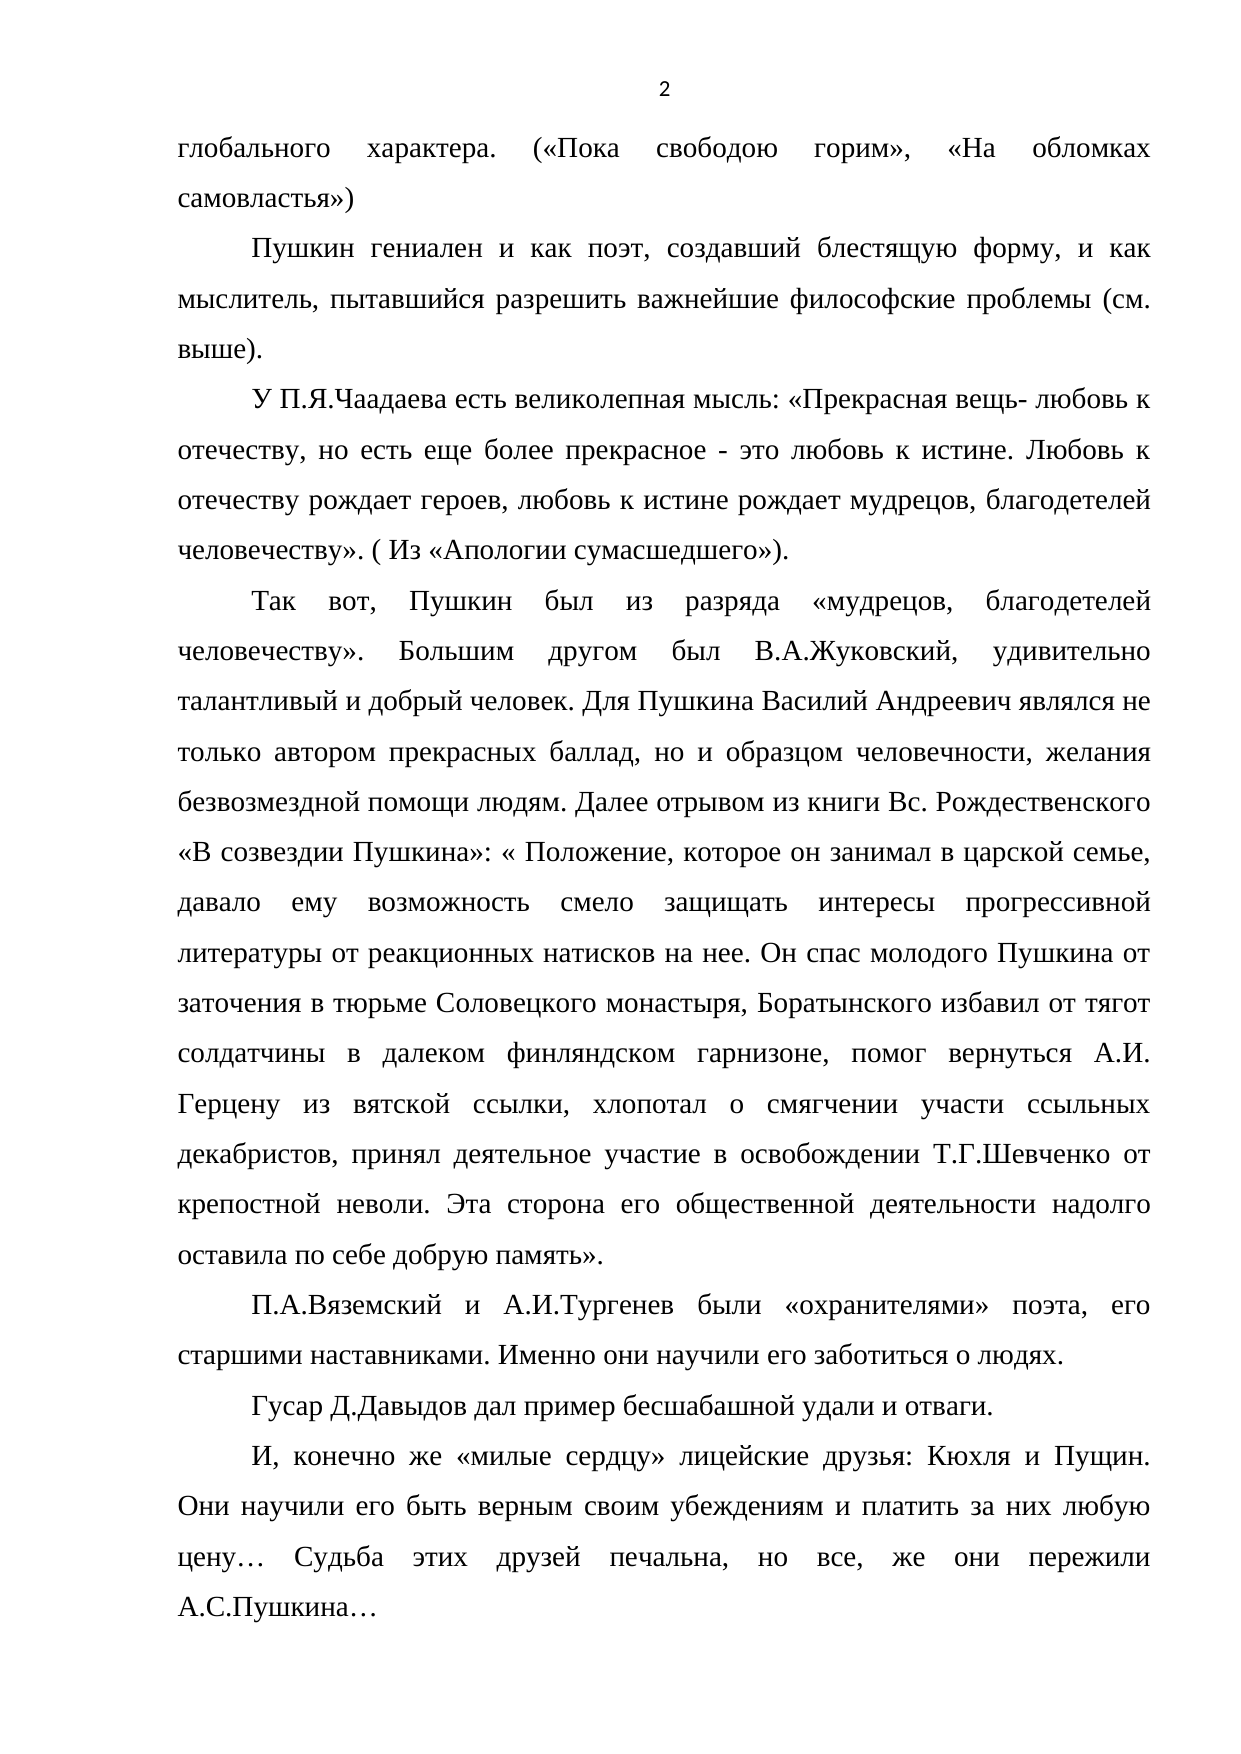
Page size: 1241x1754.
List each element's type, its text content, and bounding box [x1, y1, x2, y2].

text У П.Я.Чаадаева есть великолепная мысль: «Прекрасная вещь- любовь к отечеству, но есть еще более прекрасное - это любовь к истине. Любовь к отечеству рождает героев, любовь к истине рождает мудрецов, благодетелей человечеству». ( Из «Апологии сумасшедшего»). [177, 381, 1152, 566]
text Пушкин гениален и как поэт, создавший блестящую форму, и как мыслитель, пытавшийся разрешить важнейшие философские проблемы (см. выше). [177, 231, 1152, 365]
text П.А.Вяземский и А.И.Тургенев были «охранителями» поэта, его старшими наставниками. Именно они научили его заботиться о людях. [177, 1287, 1152, 1371]
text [177, 130, 1152, 214]
text Так вот, Пушкин был из разряда «мудрецов, благодетелей человечеству». Большим другом был В.А.Жуковский, удивительно талантливый и добрый человек. Для Пушкина Василий Андреевич являлся не только автором прекрасных баллад, но и образцом человечности, желания безвозмездной помощи людям. Далее отрывом из книги Вс. Рождественского «В созвездии Пушкина»: « Положение, которое он занимал в царской семье, давало ему возможность смело защищать интересы прогрессивной литературы от реакционных натисков на нее. Он спас молодого Пушкина от заточения в тюрьме Соловецкого монастыря, Боратынского избавил от тягот солдатчины в далеком финляндском гарнизоне, помог вернуться А.И. Герцену из вятской ссылки, хлопотал о смягчении участи ссыльных декабристов, принял деятельное участие в освобождении Т.Г.Шевченко от крепостной неволи. Эта сторона его общественной деятельности надолго оставила по себе добрую память». [177, 583, 1152, 1270]
text Гусар Д.Давыдов дал пример бесшабашной удали и отваги. [177, 1388, 1152, 1421]
text И, конечно же «милые сердцу» лицейские друзья: Кюхля и Пущин. Они научили его быть верным своим убеждениям и платить за них любую цену… Судьба этих друзей печальна, но все, же они пережили А.С.Пушкина… [177, 1438, 1152, 1622]
